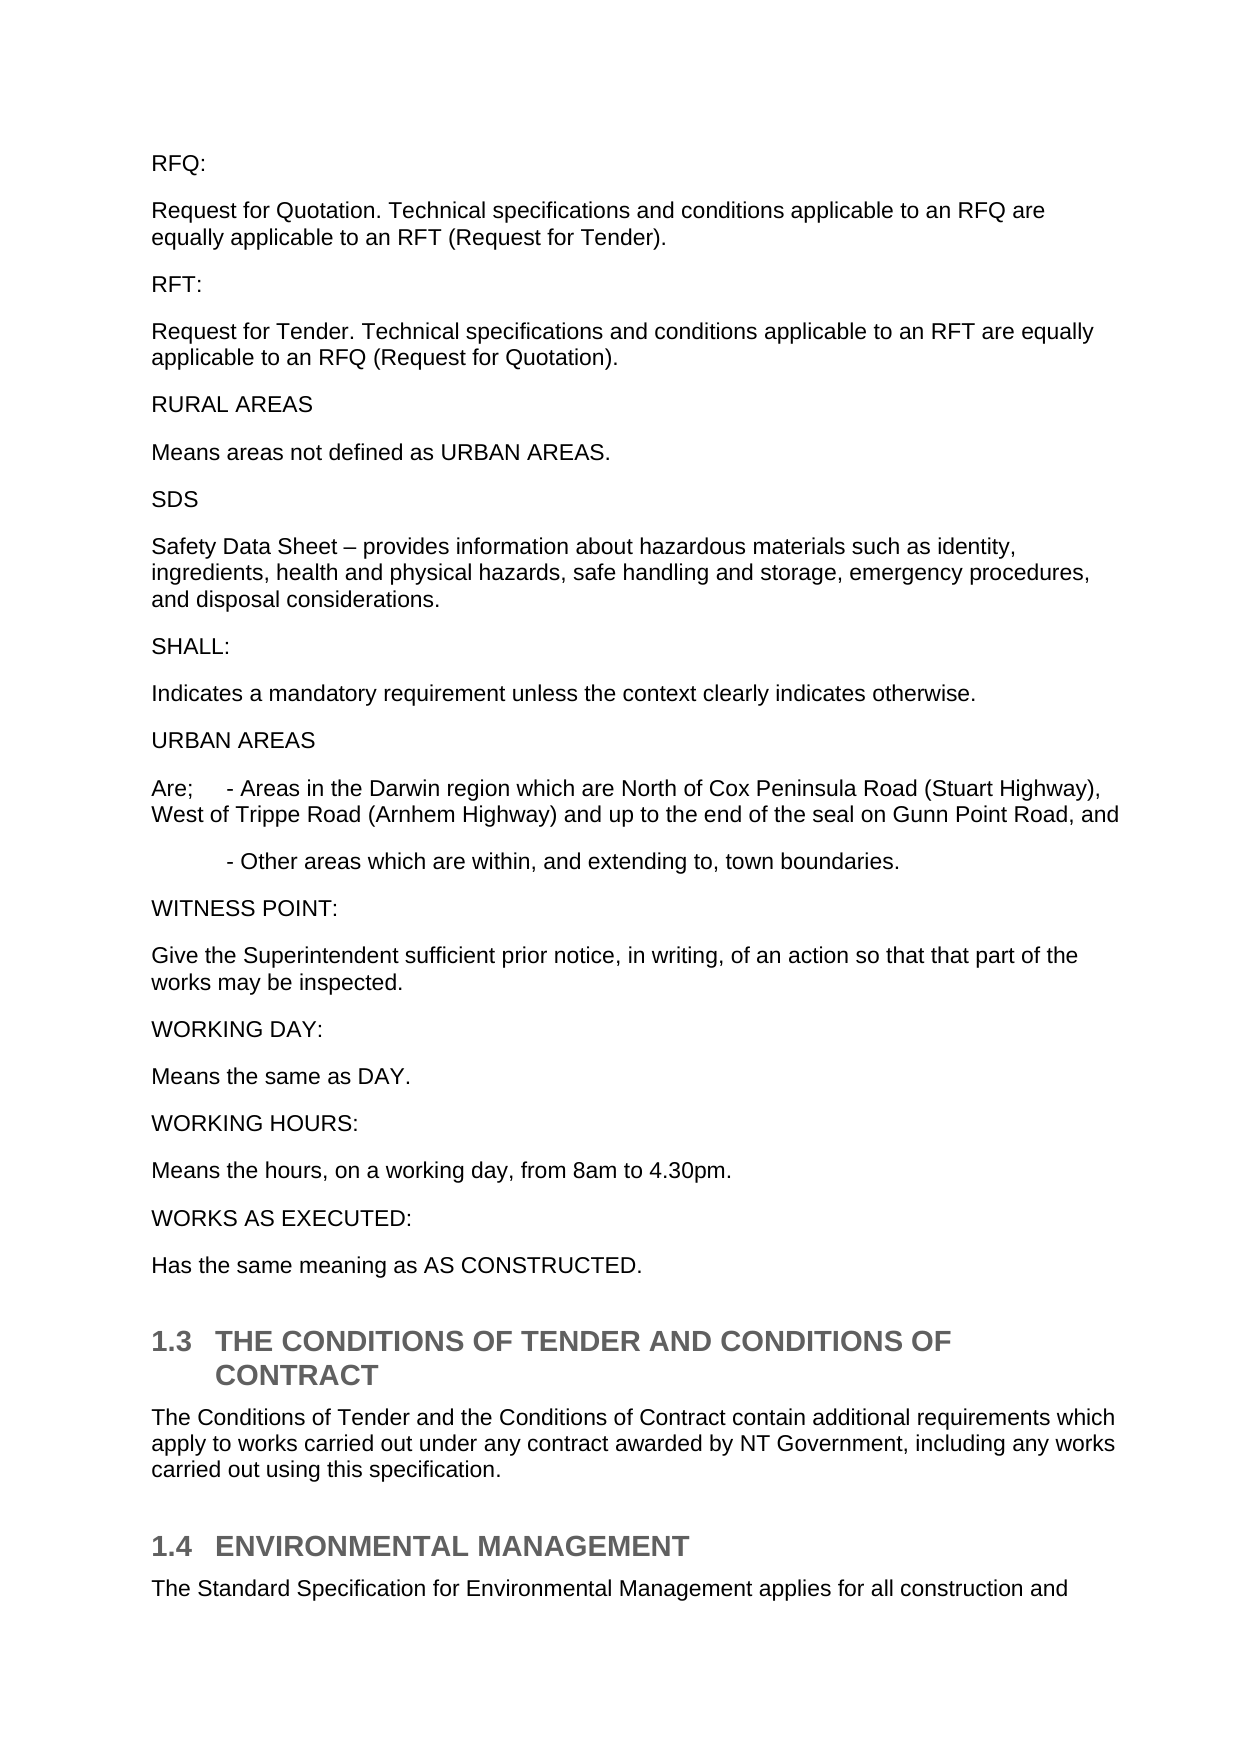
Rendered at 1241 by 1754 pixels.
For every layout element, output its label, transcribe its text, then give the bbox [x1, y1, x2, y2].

text RFT: [151, 271, 1120, 297]
text Are; - Areas in the Darwin region which are North of Cox Peninsula Road (Stuart Highway), West of Trippe Road (Arnhem Highway) and up to the end of the seal on Gunn Point Road, and [151, 774, 1120, 827]
subtitle Environmental Management [151, 1528, 1120, 1562]
text WITNESS POINT: [151, 895, 1120, 922]
text WORKS AS EXECUTED: [151, 1205, 1120, 1231]
text SHALL: [151, 633, 1120, 659]
text WORKING HOURS: [151, 1110, 1120, 1137]
text SDS [151, 486, 1120, 512]
text WORKING DAY: [151, 1016, 1120, 1042]
text Safety Data Sheet – provides information about hazardous materials such as identity, ingredients, health and physical hazards, safe handling and storage, emergency procedures, and disposal considerations. [151, 533, 1120, 612]
text Indicates a mandatory requirement unless the context clearly indicates otherwise. [151, 680, 1120, 706]
text Means the same as DAY. [151, 1063, 1120, 1089]
text Request for Tender. Technical specifications and conditions applicable to an RFT are equally applicable to an RFQ (Request for Quotation). [151, 318, 1120, 371]
text Means areas not defined as URBAN AREAS. [151, 439, 1120, 465]
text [151, 1574, 1120, 1601]
text Give the Superintendent sufficient prior notice, in writing, of an action so that that part of the works may be inspected. [151, 942, 1120, 995]
text The Conditions of Tender and the Conditions of Contract contain additional requirements which apply to works carried out under any contract awarded by NT Government, including any works carried out using this specification. [151, 1404, 1120, 1483]
text RURAL AREAS [151, 391, 1120, 418]
subtitle The Conditions of Tender and Conditions of Contract [151, 1324, 1120, 1391]
text Request for Quotation. Technical specifications and conditions applicable to an RFQ are equally applicable to an RFT (Request for Tender). [151, 197, 1120, 250]
text URBAN AREAS [151, 727, 1120, 754]
text Has the same meaning as AS CONSTRUCTED. [151, 1252, 1120, 1278]
text Means the hours, on a working day, from 8am to 4.30pm. [151, 1157, 1120, 1184]
text RFQ: [151, 150, 1120, 176]
text - Other areas which are within, and extending to, town boundaries. [151, 848, 1120, 874]
